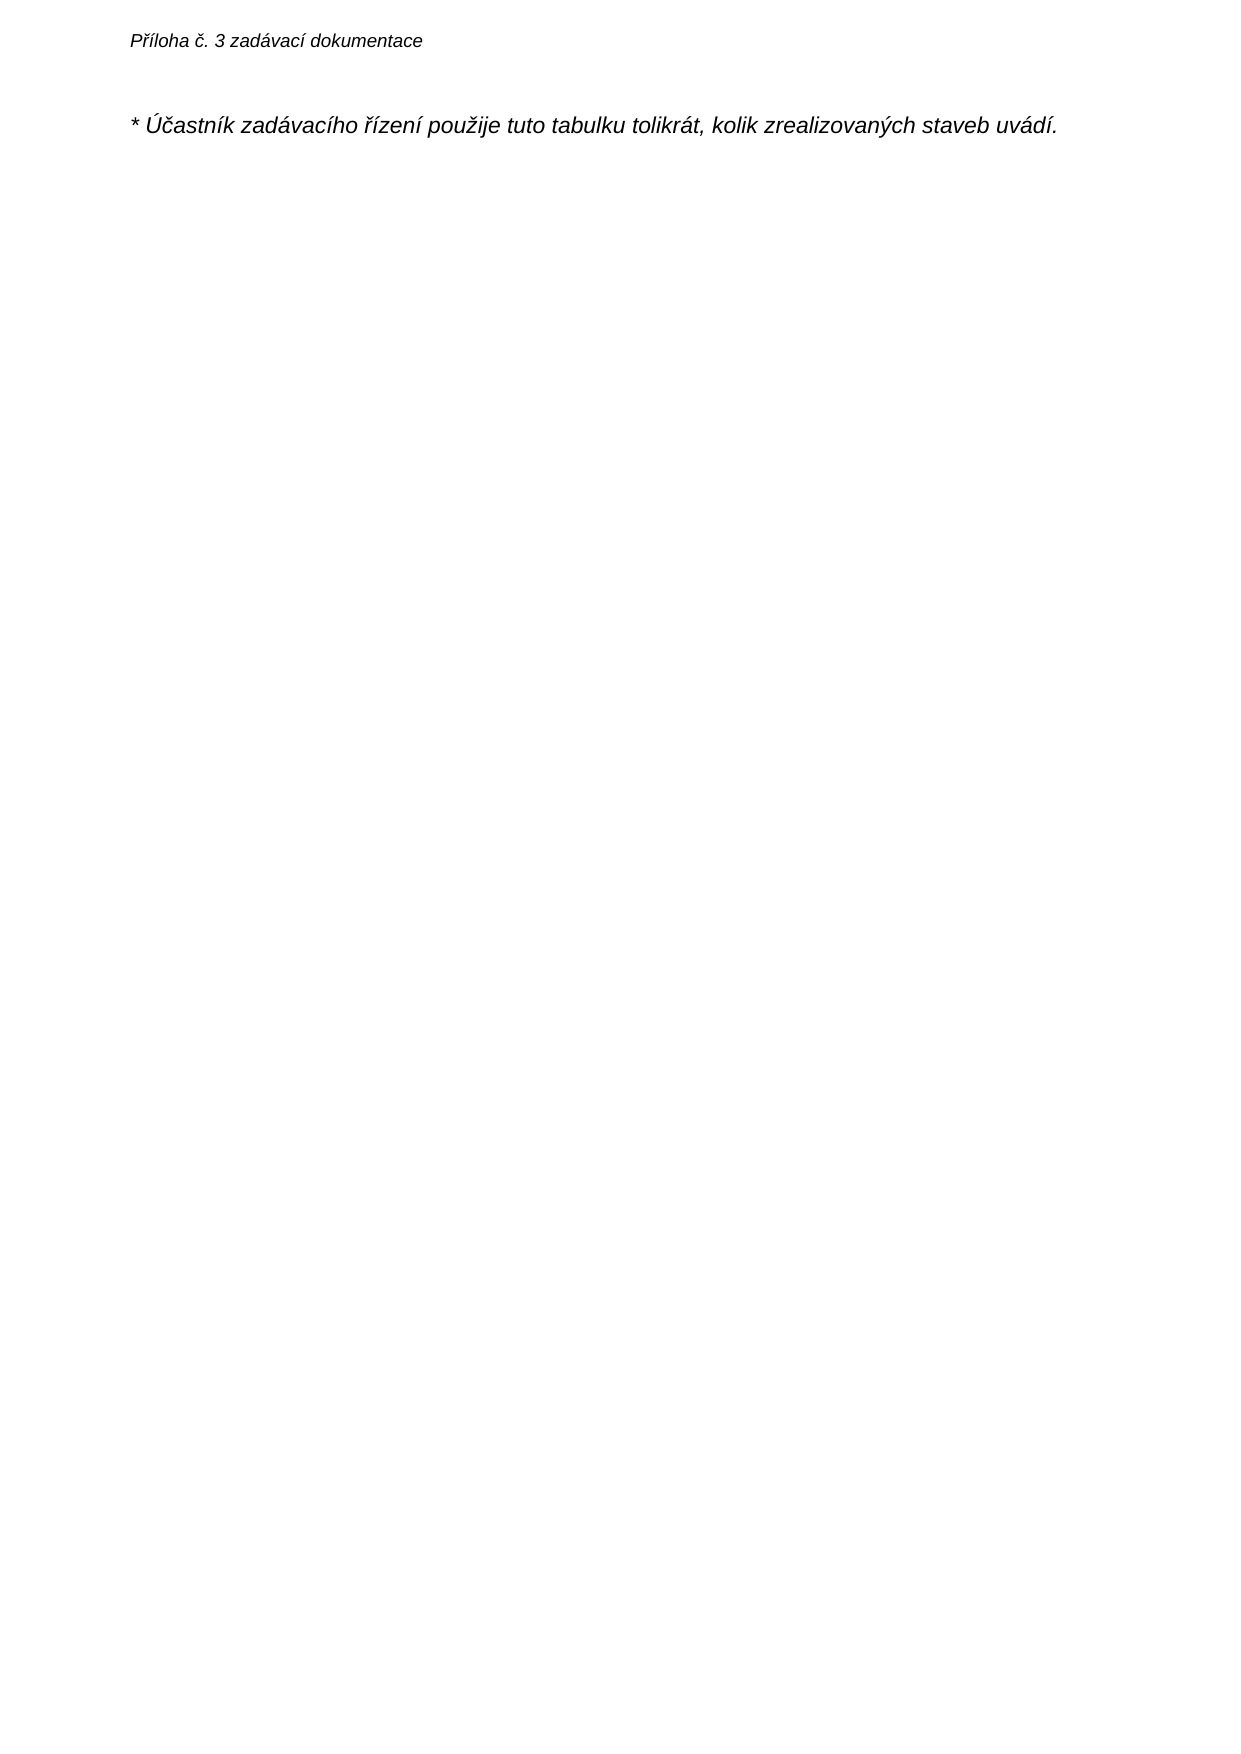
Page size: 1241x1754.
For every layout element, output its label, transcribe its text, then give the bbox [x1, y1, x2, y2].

text * Účastník zadávacího řízení použije tuto tabulku tolikrát, kolik zrealizovaných staveb uvádí. [130, 112, 1110, 139]
